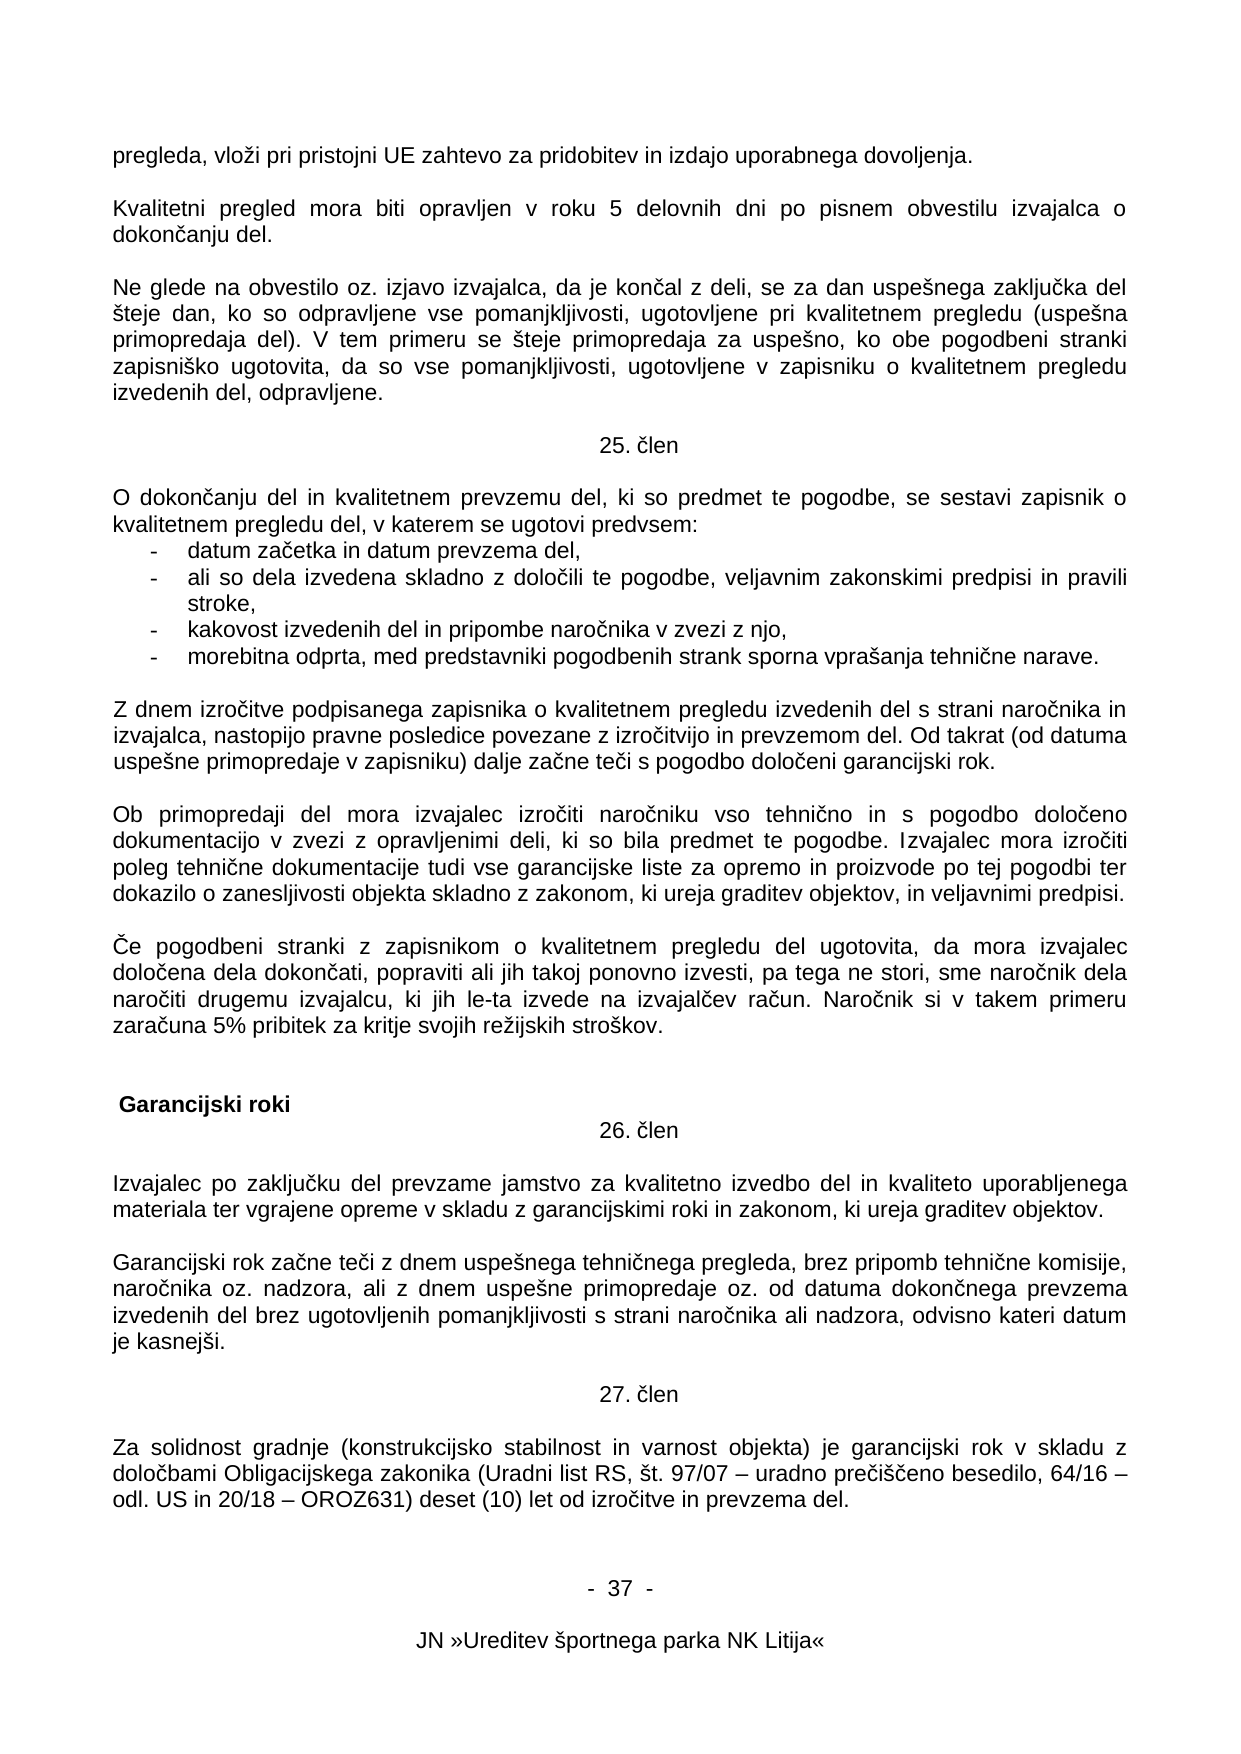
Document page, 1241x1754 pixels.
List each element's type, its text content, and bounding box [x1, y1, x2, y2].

text Če pogodbeni stranki z zapisnikom o kvalitetnem pregledu del ugotovita, da mora izvajalec določena dela dokončati, popraviti ali jih takoj ponovno izvesti, pa tega ne stori, sme naročnik dela naročiti drugemu izvajalcu, ki jih le-ta izvede na izvajalčev račun. Naročnik si v takem primeru zaračuna 5% pribitek za kritje svojih režijskih stroškov. [112, 933, 1128, 1038]
text O dokončanju del in kvalitetnem prevzemu del, ki so predmet te pogodbe, se sestavi zapisnik o kvalitetnem pregledu del, v katerem se ugotovi predvsem: [112, 484, 1128, 537]
list ali so dela izvedena skladno z določili te pogodbe, veljavnim zakonskimi predpisi in pravili stroke, [150, 563, 1128, 616]
list člen [150, 1117, 1128, 1144]
text Garancijski roki [112, 1091, 1128, 1117]
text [112, 142, 1128, 168]
list morebitna odprta, med predstavniki pogodbenih strank sporna vprašanja tehnične narave. [150, 643, 1128, 669]
list kakovost izvedenih del in pripombe naročnika v zvezi z njo, [150, 616, 1128, 643]
list člen [150, 1381, 1128, 1407]
list datum začetka in datum prevzema del, [150, 537, 1128, 563]
text Ob primopredaji del mora izvajalec izročiti naročniku vso tehnično in s pogodbo določeno dokumentacijo v zvezi z opravljenimi deli, ki so bila predmet te pogodbe. Izvajalec mora izročiti poleg tehnične dokumentacije tudi vse garancijske liste za opremo in proizvode po tej pogodbi ter dokazilo o zanesljivosti objekta skladno z zakonom, ki ureja graditev objektov, in veljavnimi predpisi. [112, 801, 1128, 906]
text Izvajalec po zaključku del prevzame jamstvo za kvalitetno izvedbo del in kvaliteto uporabljenega materiala ter vgrajene opreme v skladu z garancijskimi roki in zakonom, ki ureja graditev objektov. [112, 1170, 1128, 1223]
list člen [150, 432, 1128, 458]
text Garancijski rok začne teči z dnem uspešnega tehničnega pregleda, brez pripomb tehnične komisije, naročnika oz. nadzora, ali z dnem uspešne primopredaje oz. od datuma dokončnega prevzema izvedenih del brez ugotovljenih pomanjkljivosti s strani naročnika ali nadzora, odvisno kateri datum je kasnejši. [112, 1249, 1128, 1354]
text Ne glede na obvestilo oz. izjavo izvajalca, da je končal z deli, se za dan uspešnega zaključka del šteje dan, ko so odpravljene vse pomanjkljivosti, ugotovljene pri kvalitetnem pregledu (uspešna primopredaja del). V tem primeru se šteje primopredaja za uspešno, ko obe pogodbeni stranki zapisniško ugotovita, da so vse pomanjkljivosti, ugotovljene v zapisniku o kvalitetnem pregledu izvedenih del, odpravljene. [112, 273, 1128, 405]
text Kvalitetni pregled mora biti opravljen v roku 5 delovnih dni po pisnem obvestilu izvajalca o dokončanju del. [112, 194, 1128, 247]
text Z dnem izročitve podpisanega zapisnika o kvalitetnem pregledu izvedenih del s strani naročnika in izvajalca, nastopijo pravne posledice povezane z izročitvijo in prevzemom del. Od takrat (od datuma uspešne primopredaje v zapisniku) dalje začne teči s pogodbo določeni garancijski rok. [113, 696, 1128, 775]
text Za solidnost gradnje (konstrukcijsko stabilnost in varnost objekta) je garancijski rok v skladu z določbami Obligacijskega zakonika (Uradni list RS, št. 97/07 – uradno prečiščeno besedilo, 64/16 – odl. US in 20/18 – OROZ631) deset (10) let od izročitve in prevzema del. [112, 1433, 1128, 1513]
